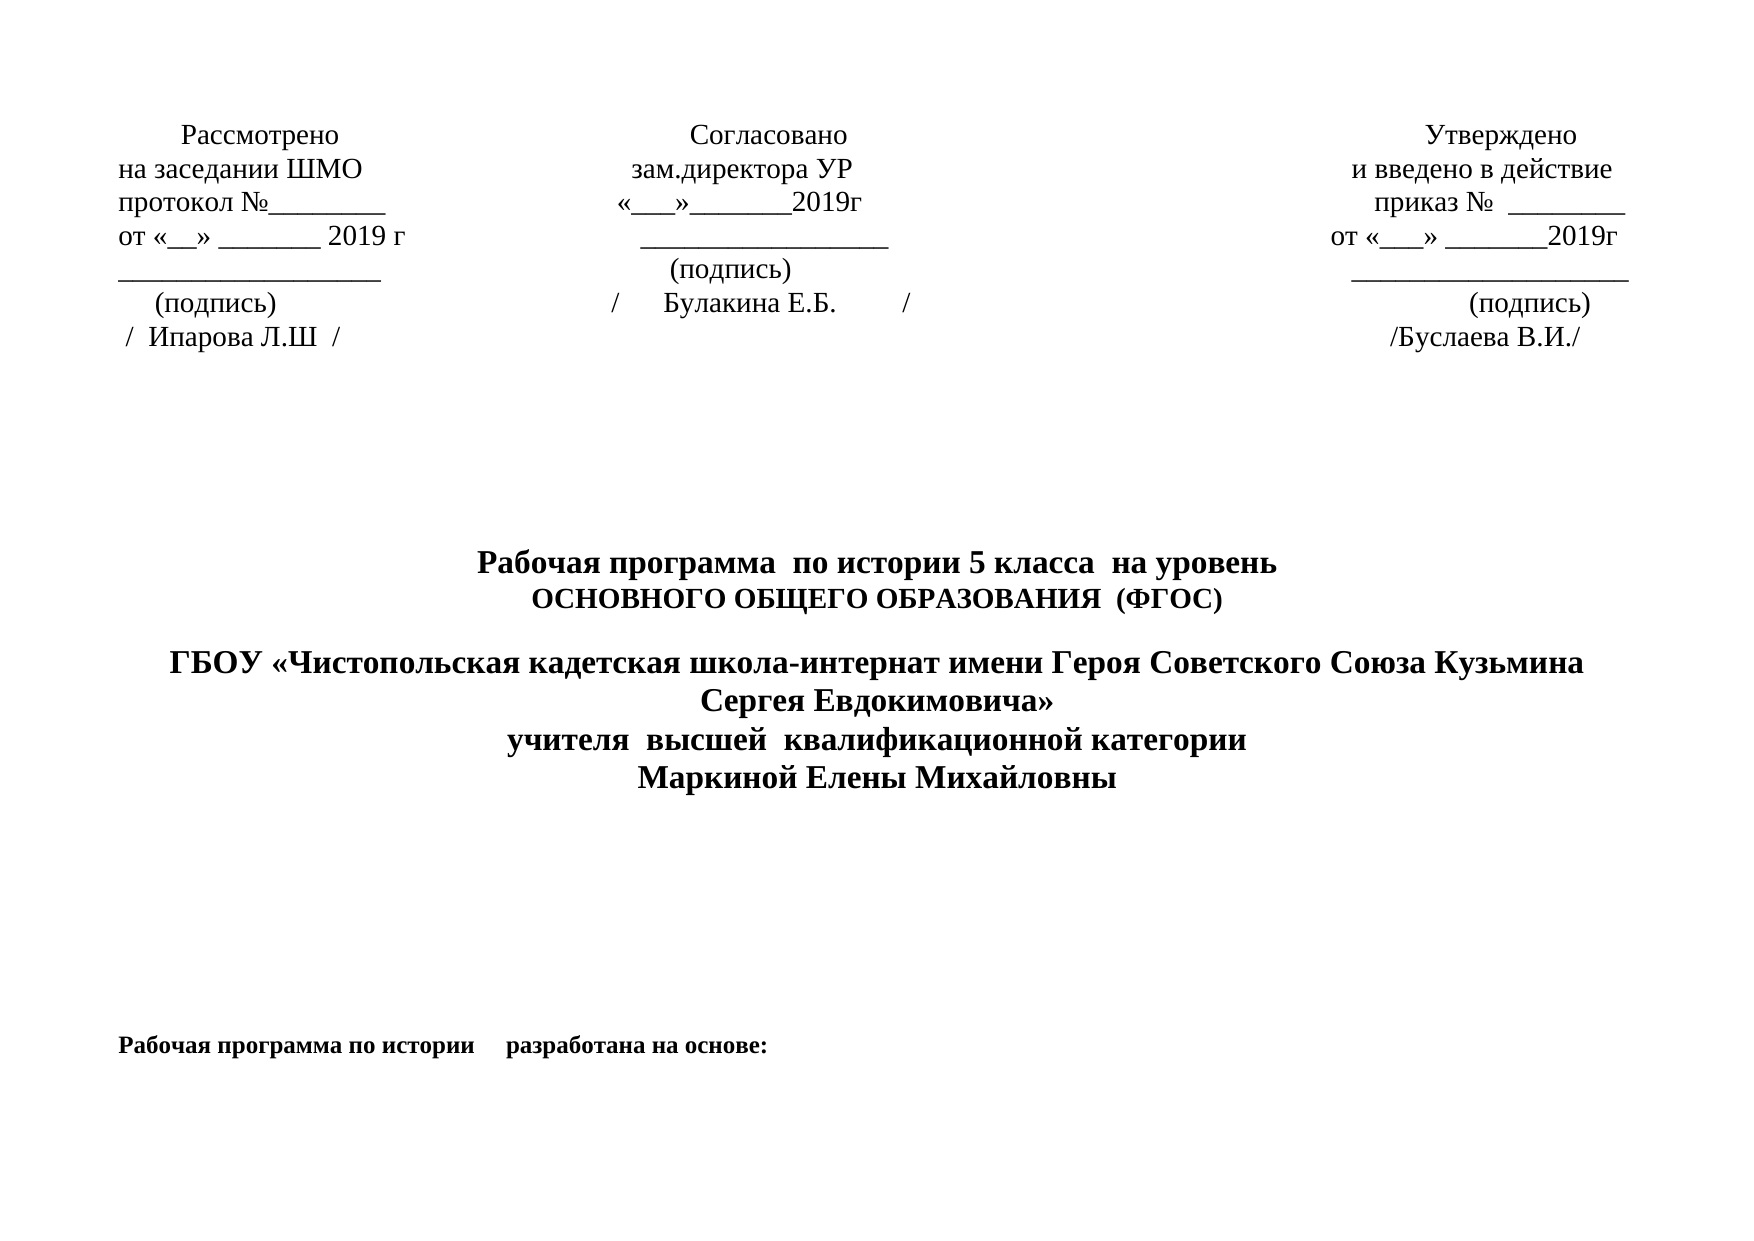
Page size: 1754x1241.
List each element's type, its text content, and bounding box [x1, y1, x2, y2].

text учителя высшей квалификационной категории [118, 719, 1636, 757]
text протокол №________ «___»_______2019г приказ № ________ [118, 184, 1636, 218]
text Рабочая программа по истории разработана на основе: [118, 1030, 1636, 1059]
text Рабочая программа по истории 5 класса на уровень [118, 542, 1636, 581]
text Маркиной Елены Михайловны [118, 757, 1636, 796]
text / Ипарова Л.Ш / /Буслаева В.И./ [118, 319, 1636, 352]
text от «__» _______ 2019 г _________________ от «___» _______2019г __________________ (подпись) ___________________ [118, 218, 1636, 285]
text на заседании ШМО зам.директора УР и введено в действие [118, 151, 1636, 184]
text (подпись) / Булакина Е.Б. / (подпись) [118, 285, 1636, 319]
text ОСНОВНОГО ОБЩЕГО ОБРАЗОВАНИЯ (ФГОС) [118, 581, 1636, 614]
text Рассмотрено Согласовано Утверждено [118, 117, 1636, 151]
text ГБОУ «Чистопольская кадетская школа-интернат имени Героя Советского Союза Кузьмина Сергея Евдокимовича» [118, 642, 1636, 719]
